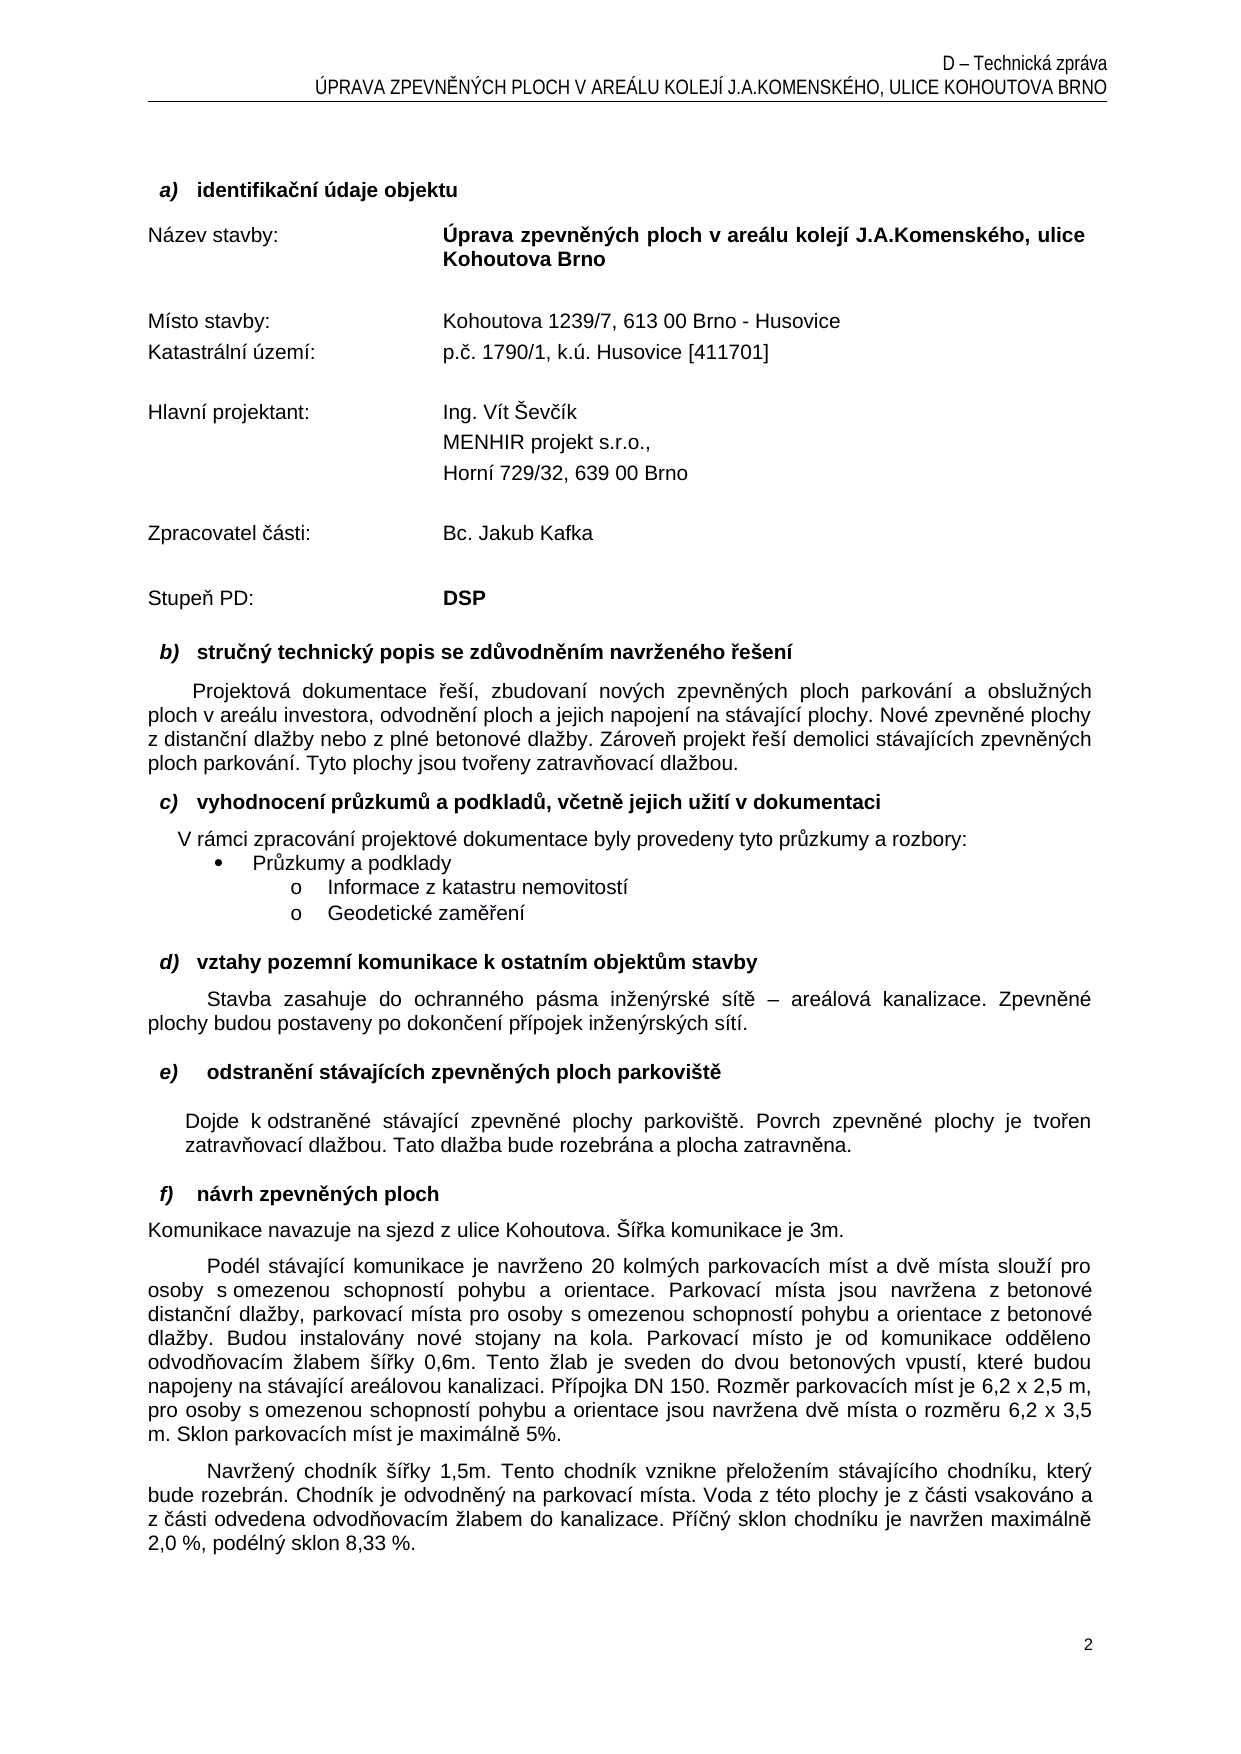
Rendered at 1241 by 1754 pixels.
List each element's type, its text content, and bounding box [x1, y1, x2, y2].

list Stavba zasahuje do ochranného pásma inženýrské sítě – areálová kanalizace. Zpevněné plochy budou postaveny po dokončení přípojek inženýrských sítí. [148, 987, 1093, 1034]
text MENHIR projekt s.r.o., [369, 430, 1093, 454]
text Navržený chodník šířky 1,5m. Tento chodník vznikne přeložením stávajícího chodníku, který bude rozebrán. Chodník je odvodněný na parkovací místa. Voda z této plochy je z části vsakováno a z části odvedena odvodňovacím žlabem do kanalizace. Příčný sklon chodníku je navržen maximálně 2,0 %, podélný sklon 8,33 %. [148, 1458, 1093, 1554]
text Název stavby: Úprava zpevněných ploch v areálu kolejí J.A.Komenského, ulice Kohoutova Brno [148, 223, 1093, 271]
list odstranění stávajících zpevněných ploch parkoviště [159, 1059, 1093, 1083]
list Informace z katastru nemovitostí [290, 874, 1093, 900]
text Hlavní projektant: Ing. Vít Ševčík [148, 400, 1093, 424]
list stručný technický popis se zdůvodněním navrženého řešení [159, 640, 1093, 664]
text Podél stávající komunikace je navrženo 20 kolmých parkovacích míst a dvě místa slouží pro osoby s omezenou schopností pohybu a orientace. Parkovací místa jsou navržena z betonové distanční dlažby, parkovací místa pro osoby s omezenou schopností pohybu a orientace z betonové dlažby. Budou instalovány nové stojany na kola. Parkovací místo je od komunikace odděleno odvodňovacím žlabem šířky 0,6m. Tento žlab je sveden do dvou betonových vpustí, které budou napojeny na stávající areálovou kanalizaci. Přípojka DN 150. Rozměr parkovacích míst je 6,2 x 2,5 m, pro osoby s omezenou schopností pohybu a orientace jsou navržena dvě místa o rozměru 6,2 x 3,5 m. Sklon parkovacích míst je maximálně 5%. [148, 1254, 1093, 1446]
text Projektová dokumentace řeší, zbudovaní nových zpevněných ploch parkování a obslužných ploch v areálu investora, odvodnění ploch a jejich napojení na stávající plochy. Nové zpevněné plochy z distanční dlažby nebo z plné betonové dlažby. Zároveň projekt řeší demolici stávajících zpevněných ploch parkování. Tyto plochy jsou tvořeny zatravňovací dlažbou. [148, 679, 1093, 775]
text Místo stavby: Kohoutova 1239/7, 613 00 Brno - Husovice [148, 309, 1093, 333]
text Zpracovatel části: Bc. Jakub Kafka [148, 521, 1093, 545]
list vztahy pozemní komunikace k ostatním objektům stavby [159, 950, 1093, 974]
list Geodetické zaměření [290, 900, 1093, 926]
text Katastrální území: p.č. 1790/1, k.ú. Husovice [411701] [148, 339, 1093, 363]
list vyhodnocení průzkumů a podkladů, včetně jejich užití v dokumentaci [159, 790, 1093, 814]
text Komunikace navazuje na sjezd z ulice Kohoutova. Šířka komunikace je 3m. [148, 1218, 1093, 1242]
list Průzkumy a podklady [215, 850, 1093, 874]
list Dojde k odstraněné stávající zpevněné plochy parkoviště. Povrch zpevněné plochy je tvořen zatravňovací dlažbou. Tato dlažba bude rozebrána a plocha zatravněna. [185, 1108, 1093, 1156]
list identifikační údaje objektu [159, 178, 1093, 202]
text Stupeň PD: DSP [148, 586, 1107, 610]
text V rámci zpracování projektové dokumentace byly provedeny tyto průzkumy a rozbory: [148, 826, 1093, 850]
list návrh zpevněných ploch [159, 1181, 1093, 1205]
text Horní 729/32, 639 00 Brno [148, 460, 1093, 484]
